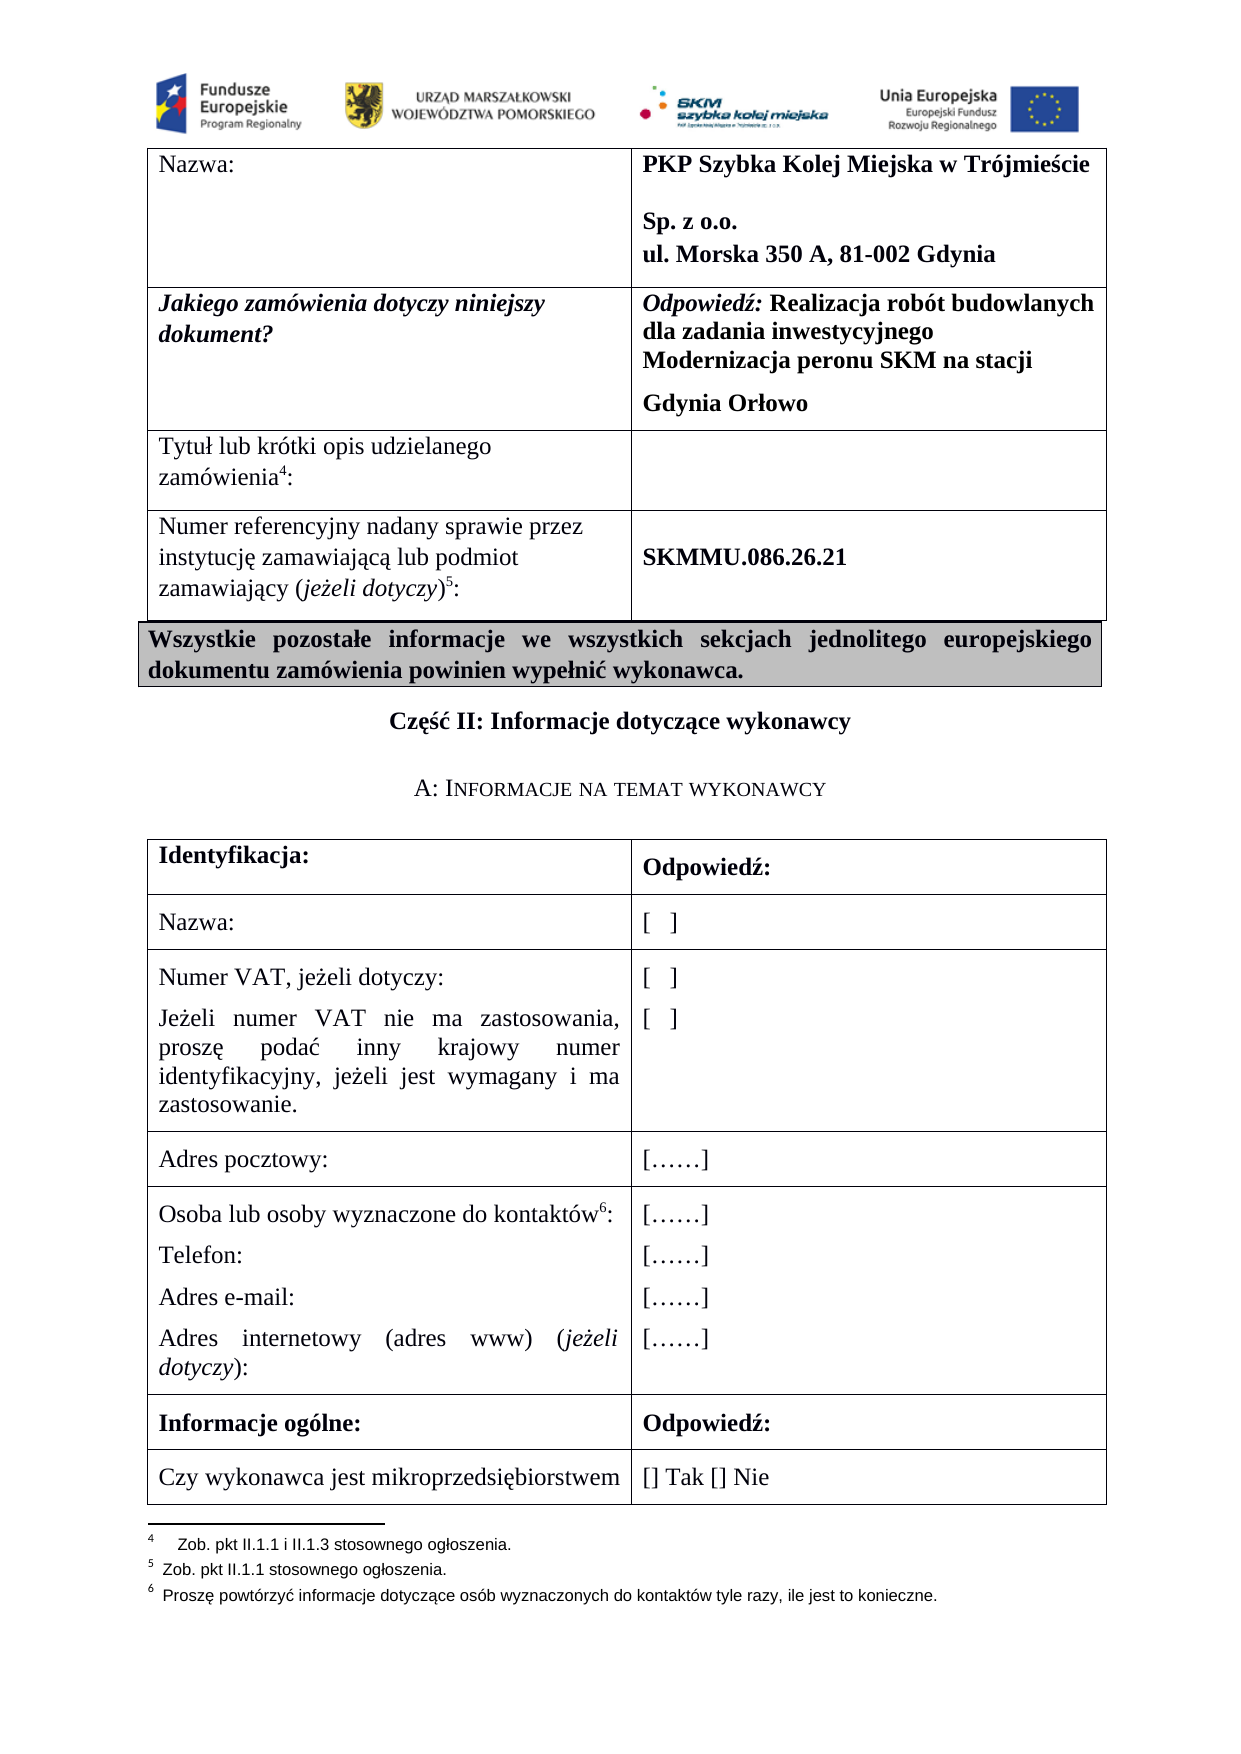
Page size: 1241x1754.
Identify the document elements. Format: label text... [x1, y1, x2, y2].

table_header Odpowiedź: [632, 840, 1106, 894]
table_cell Jakiego zamówienia dotyczy niniejszy dokument? [148, 288, 631, 430]
table_cell SKMMU.086.26.21 [632, 511, 1106, 620]
table_cell [] Tak [] Nie [632, 1450, 1106, 1504]
table_cell Odpowiedź: Realizacja robót budowlanych dla zadania inwestycyjnego Modernizacja peronu SKM na stacji Gdynia Orłowo [632, 288, 1106, 430]
table_cell [ ] [ ] [632, 950, 1106, 1131]
table_cell [……] [632, 1132, 1106, 1186]
table_cell Nazwa: [148, 895, 631, 948]
table_cell [ ] [632, 895, 1106, 948]
picture [147, 73, 1093, 148]
text Część II: Informacje dotyczące wykonawcy [148, 706, 1093, 735]
table_cell Tytuł lub krótki opis udzielanego zamówienia: [148, 431, 631, 510]
table_cell Nazwa: [148, 149, 631, 287]
table_cell [……] [……] [……] [……] [632, 1187, 1106, 1394]
table_cell Osoba lub osoby wyznaczone do kontaktów: Telefon: Adres e-mail: Adres internetowy (adres www) (jeżeli dotyczy): [148, 1187, 631, 1394]
table_header Identyfikacja: [148, 840, 631, 894]
table_cell Numer VAT, jeżeli dotyczy: Jeżeli numer VAT nie ma zastosowania, proszę podać inny krajowy numer identyfikacyjny, jeżeli jest wymagany i ma zastosowanie. [148, 950, 631, 1131]
table_cell Informacje ogólne: [148, 1395, 631, 1449]
table_cell PKP Szybka Kolej Miejska w Trójmieście Sp. z o.o. ul. Morska 350 A, 81-002 Gdynia [632, 149, 1106, 287]
table_cell Adres pocztowy: [148, 1132, 631, 1186]
table_cell [632, 431, 1106, 510]
text A: Informacje na temat wykonawcy [148, 773, 1093, 801]
table_cell Odpowiedź: [632, 1395, 1106, 1449]
text Wszystkie pozostałe informacje we wszystkich sekcjach jednolitego europejskiego dokumentu zamówienia powinien wypełnić wykonawca. [139, 623, 1101, 686]
table_cell Czy wykonawca jest mikroprzedsiębiorstwem bądź małym lub średnim przedsiębiorstwem? [148, 1450, 631, 1504]
table_cell Numer referencyjny nadany sprawie przez instytucję zamawiającą lub podmiot zamawiający (jeżeli dotyczy): [148, 511, 631, 620]
